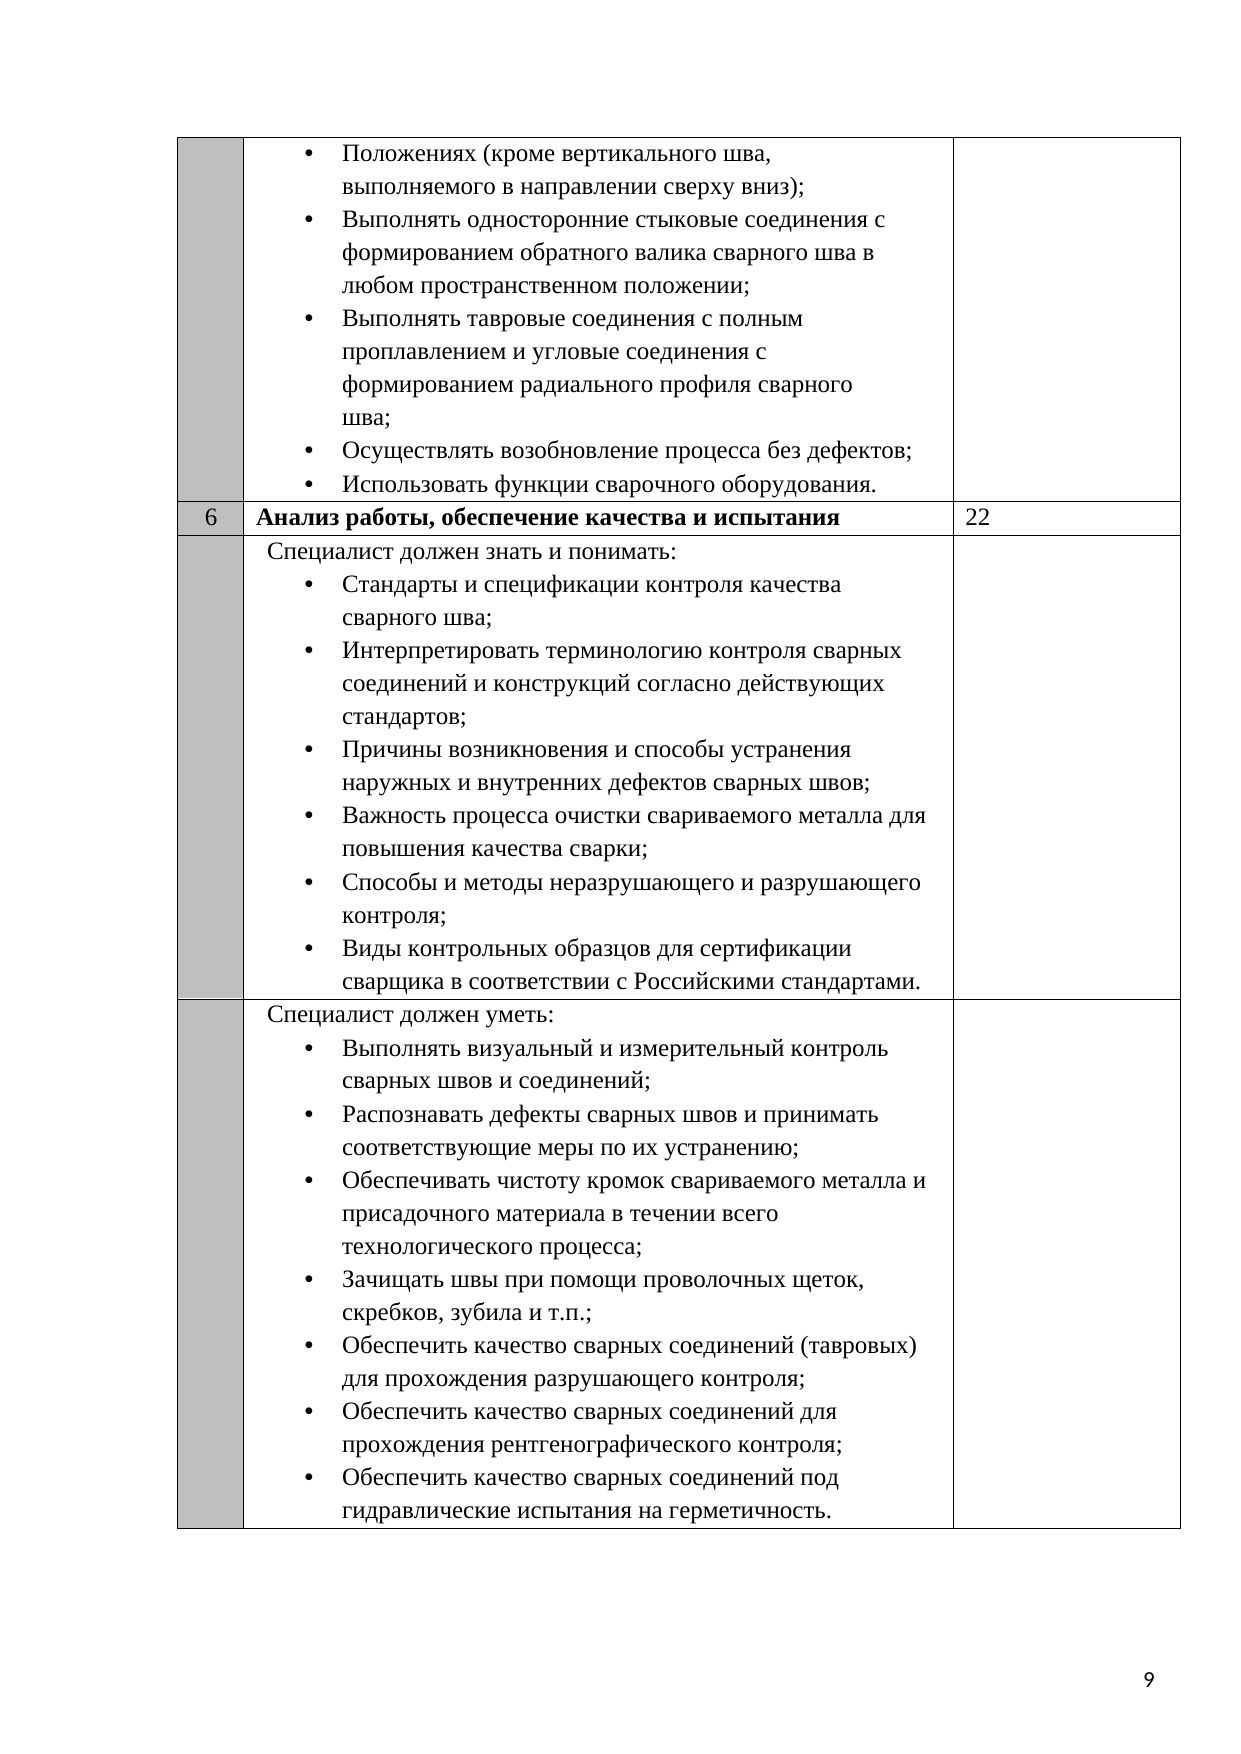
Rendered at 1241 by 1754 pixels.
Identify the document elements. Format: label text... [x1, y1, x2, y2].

table_cell [178, 1000, 243, 1528]
table_cell 6 [178, 502, 243, 535]
table_cell [178, 536, 243, 998]
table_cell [244, 138, 953, 501]
table_cell [954, 1000, 1180, 1528]
table_cell Анализ работы, обеспечение качества и испытания [244, 502, 953, 535]
table_cell [954, 536, 1180, 998]
table_cell [178, 138, 243, 501]
table_cell [954, 138, 1180, 501]
table_cell Специалист должен знать и понимать: Стандарты и спецификации контроля качества сварного шва; Интерпретировать терминологию контроля сварных соединений и конструкций согласно действующих стандартов; Причины возникновения и способы устранения наружных и внутренних дефектов сварных швов; Важность процесса очистки свариваемого металла для повышения качества сварки; Способы и методы неразрушающего и разрушающего контроля; Виды контрольных образцов для сертификации сварщика в соответствии с Российскими стандартами. [244, 536, 953, 998]
table_cell 22 [954, 502, 1180, 535]
table_cell Специалист должен уметь: Выполнять визуальный и измерительный контроль сварных швов и соединений; Распознавать дефекты сварных швов и принимать соответствующие меры по их устранению; Обеспечивать чистоту кромок свариваемого металла и присадочного материала в течении всего технологического процесса; Зачищать швы при помощи проволочных щеток, скребков, зубила и т.п.; Обеспечить качество сварных соединений (тавровых) для прохождения разрушающего контроля; Обеспечить качество сварных соединений для прохождения рентгенографического контроля; Обеспечить качество сварных соединений под гидравлические испытания на герметичность. [244, 1000, 953, 1528]
